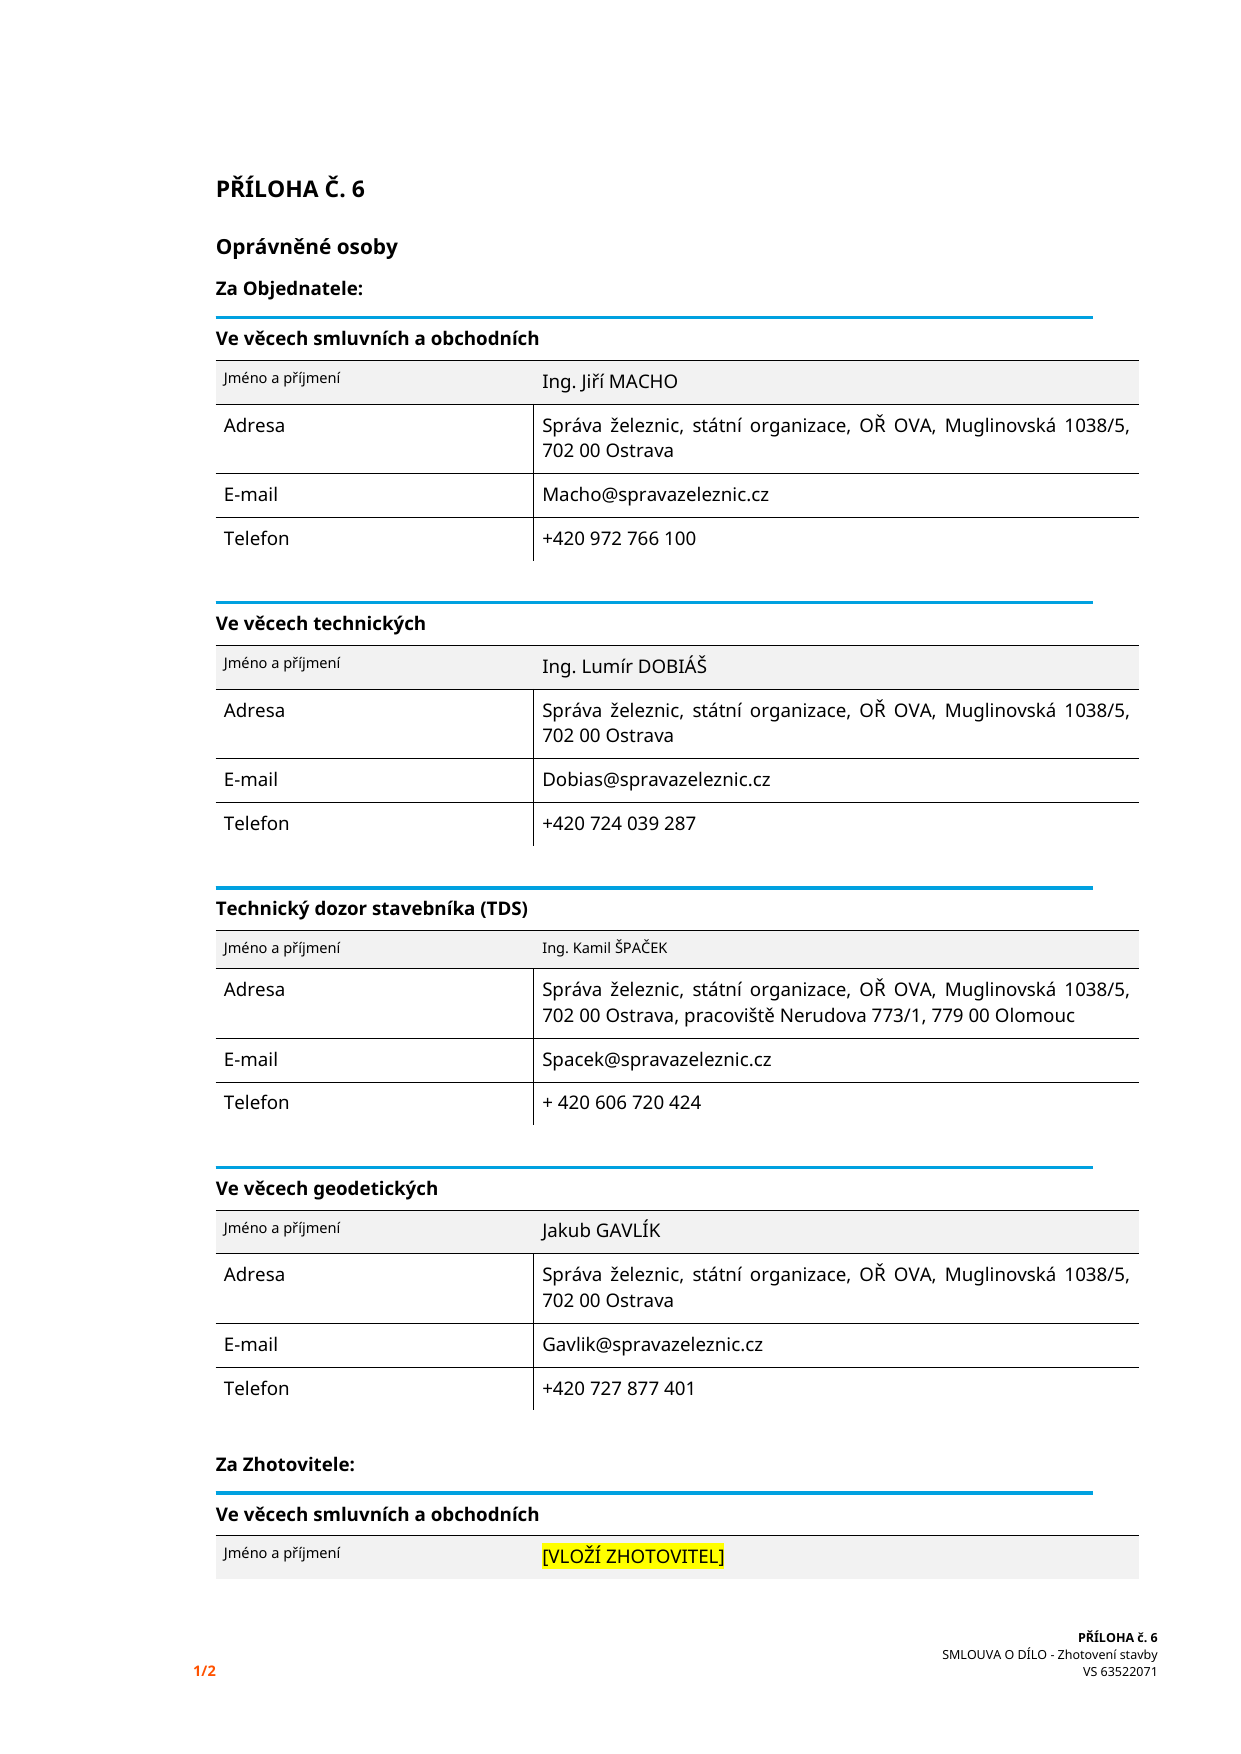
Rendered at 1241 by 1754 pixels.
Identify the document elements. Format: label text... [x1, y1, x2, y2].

table_cell Adresa [216, 1254, 533, 1323]
table_header Jméno a příjmení [216, 1536, 534, 1579]
table_cell Gavlik@spravazeleznic.cz [534, 1324, 1139, 1367]
text Příloha č. 6 [216, 172, 1093, 204]
table_header Jméno a příjmení [216, 361, 534, 404]
table_cell Adresa [216, 969, 533, 1038]
table_cell Správa železnic, státní organizace, OŘ OVA, Muglinovská 1038/5, 702 00 Ostrava [534, 1254, 1139, 1323]
table_cell E-mail [216, 1039, 533, 1081]
table_cell +420 972 766 100 [534, 518, 1139, 561]
table_header Jakub GAVLÍK [534, 1211, 1139, 1253]
text Oprávněné osoby [216, 232, 1093, 260]
table_header Ing. Lumír DOBIÁŠ [534, 646, 1139, 689]
table_cell E-mail [216, 474, 533, 517]
table_cell Dobias@spravazeleznic.cz [534, 759, 1139, 802]
table_cell Telefon [216, 803, 533, 846]
table_cell Telefon [216, 1368, 533, 1410]
text Za Objednatele: [216, 276, 1093, 301]
table_cell Adresa [216, 690, 533, 758]
table_cell Macho@spravazeleznic.cz [534, 474, 1139, 517]
text Technický dozor stavebníka (TDS) [216, 890, 1093, 921]
table_header Jméno a příjmení [216, 931, 534, 968]
table_cell +420 724 039 287 [534, 803, 1139, 846]
text Ve věcech smluvních a obchodních [216, 319, 1093, 351]
table_cell +420 727 877 401 [534, 1368, 1139, 1410]
table_header Ing. Kamil Špaček [534, 931, 1139, 968]
text Ve věcech technických [216, 604, 1093, 636]
table_cell E-mail [216, 759, 533, 802]
table_header [VLOŽÍ ZHOTOVITEL] [534, 1536, 1139, 1579]
text Ve věcech geodetických [216, 1169, 1093, 1201]
text Ve věcech smluvních a obchodních [216, 1495, 1093, 1526]
table_header Ing. Jiří MACHO [534, 361, 1139, 404]
text Za Zhotovitele: [216, 1451, 1093, 1476]
table_cell Telefon [216, 518, 533, 561]
table_cell + 420 606 720 424 [534, 1083, 1139, 1125]
table_header Jméno a příjmení [216, 646, 534, 689]
table_cell E-mail [216, 1324, 533, 1367]
table_cell Správa železnic, státní organizace, OŘ OVA, Muglinovská 1038/5, 702 00 Ostrava [534, 405, 1139, 473]
table_cell Telefon [216, 1083, 533, 1125]
table_cell Správa železnic, státní organizace, OŘ OVA, Muglinovská 1038/5, 702 00 Ostrava [534, 690, 1139, 758]
table_cell Spacek@spravazeleznic.cz [534, 1039, 1139, 1081]
table_header Jméno a příjmení [216, 1211, 534, 1253]
table_cell Správa železnic, státní organizace, OŘ OVA, Muglinovská 1038/5, 702 00 Ostrava, pracoviště Nerudova 773/1, 779 00 Olomouc [534, 969, 1139, 1038]
table_cell Adresa [216, 405, 533, 473]
